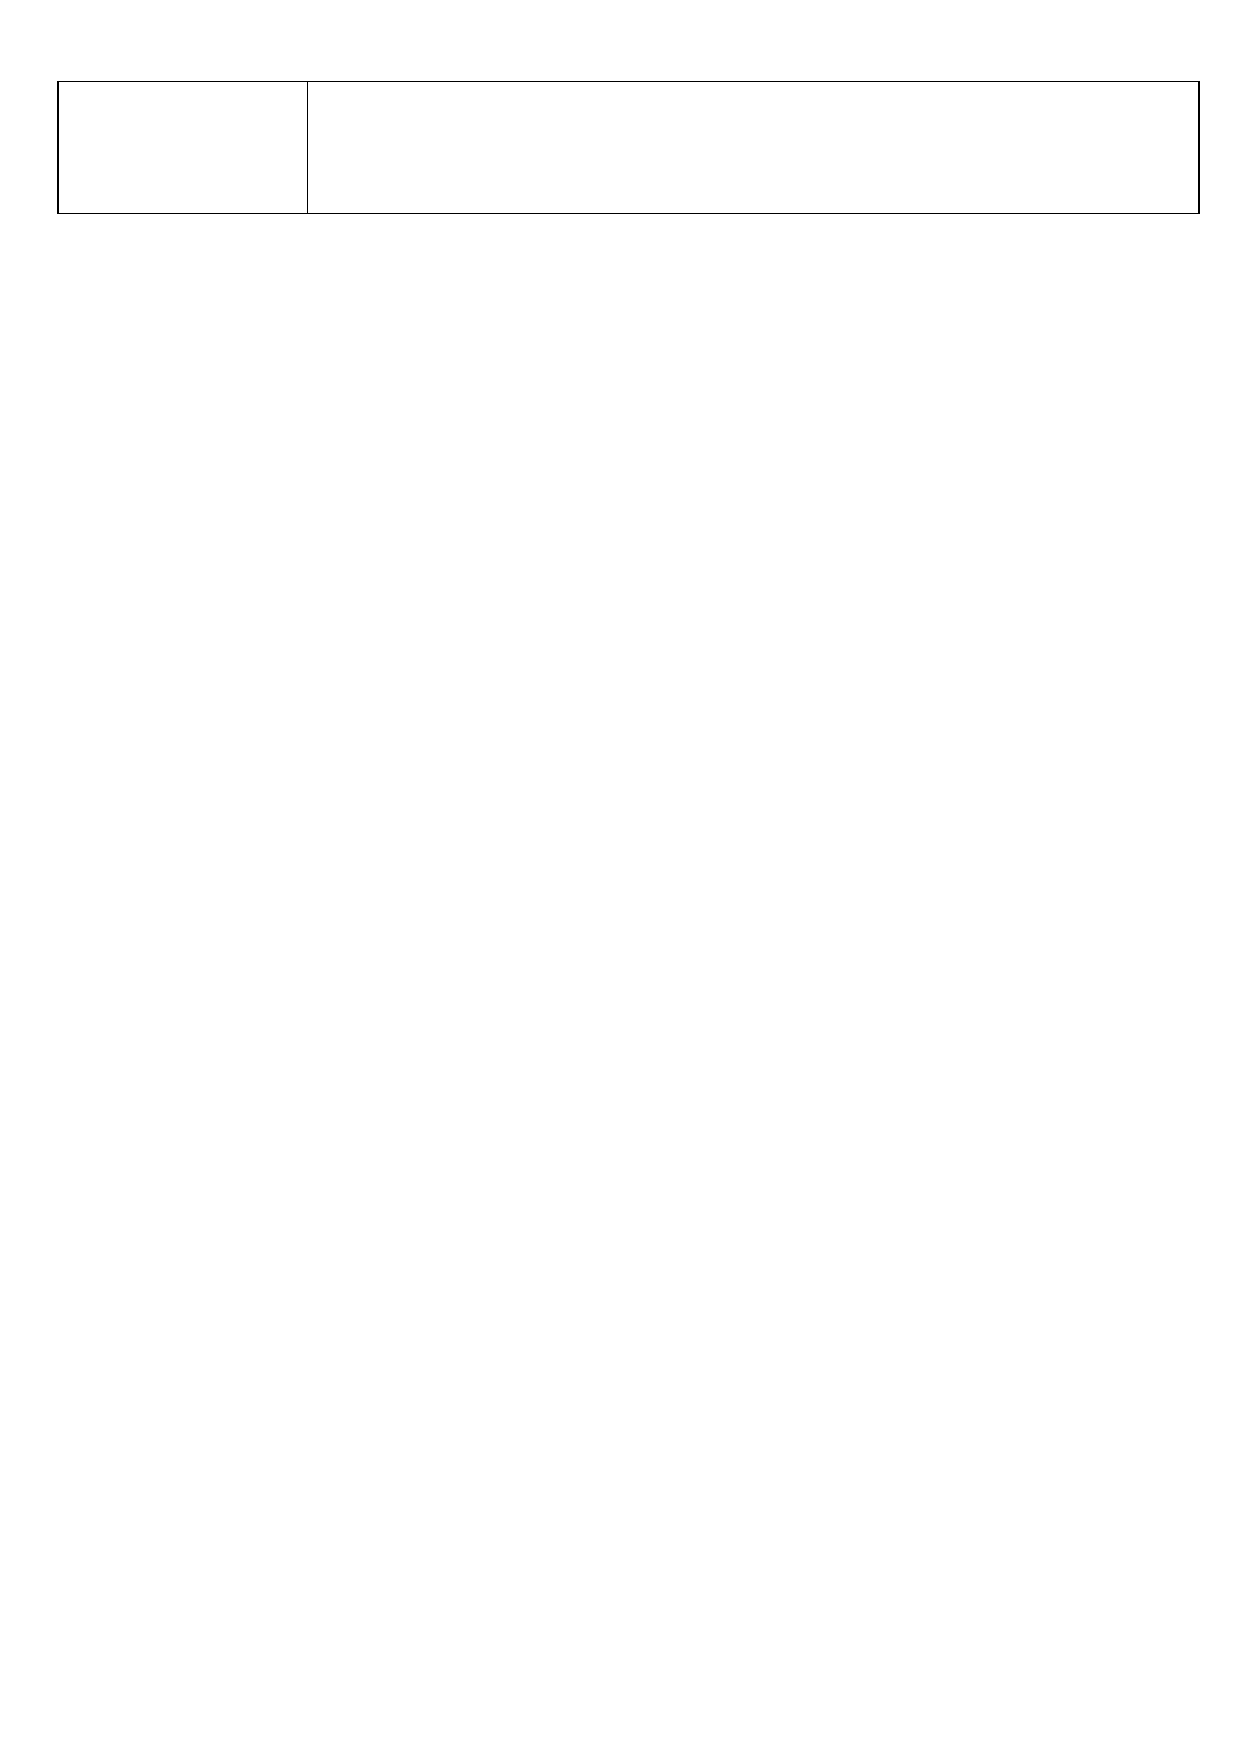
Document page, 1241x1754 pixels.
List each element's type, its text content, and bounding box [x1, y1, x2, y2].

table_cell 备注 [59, 82, 307, 213]
table_cell [308, 82, 1198, 213]
